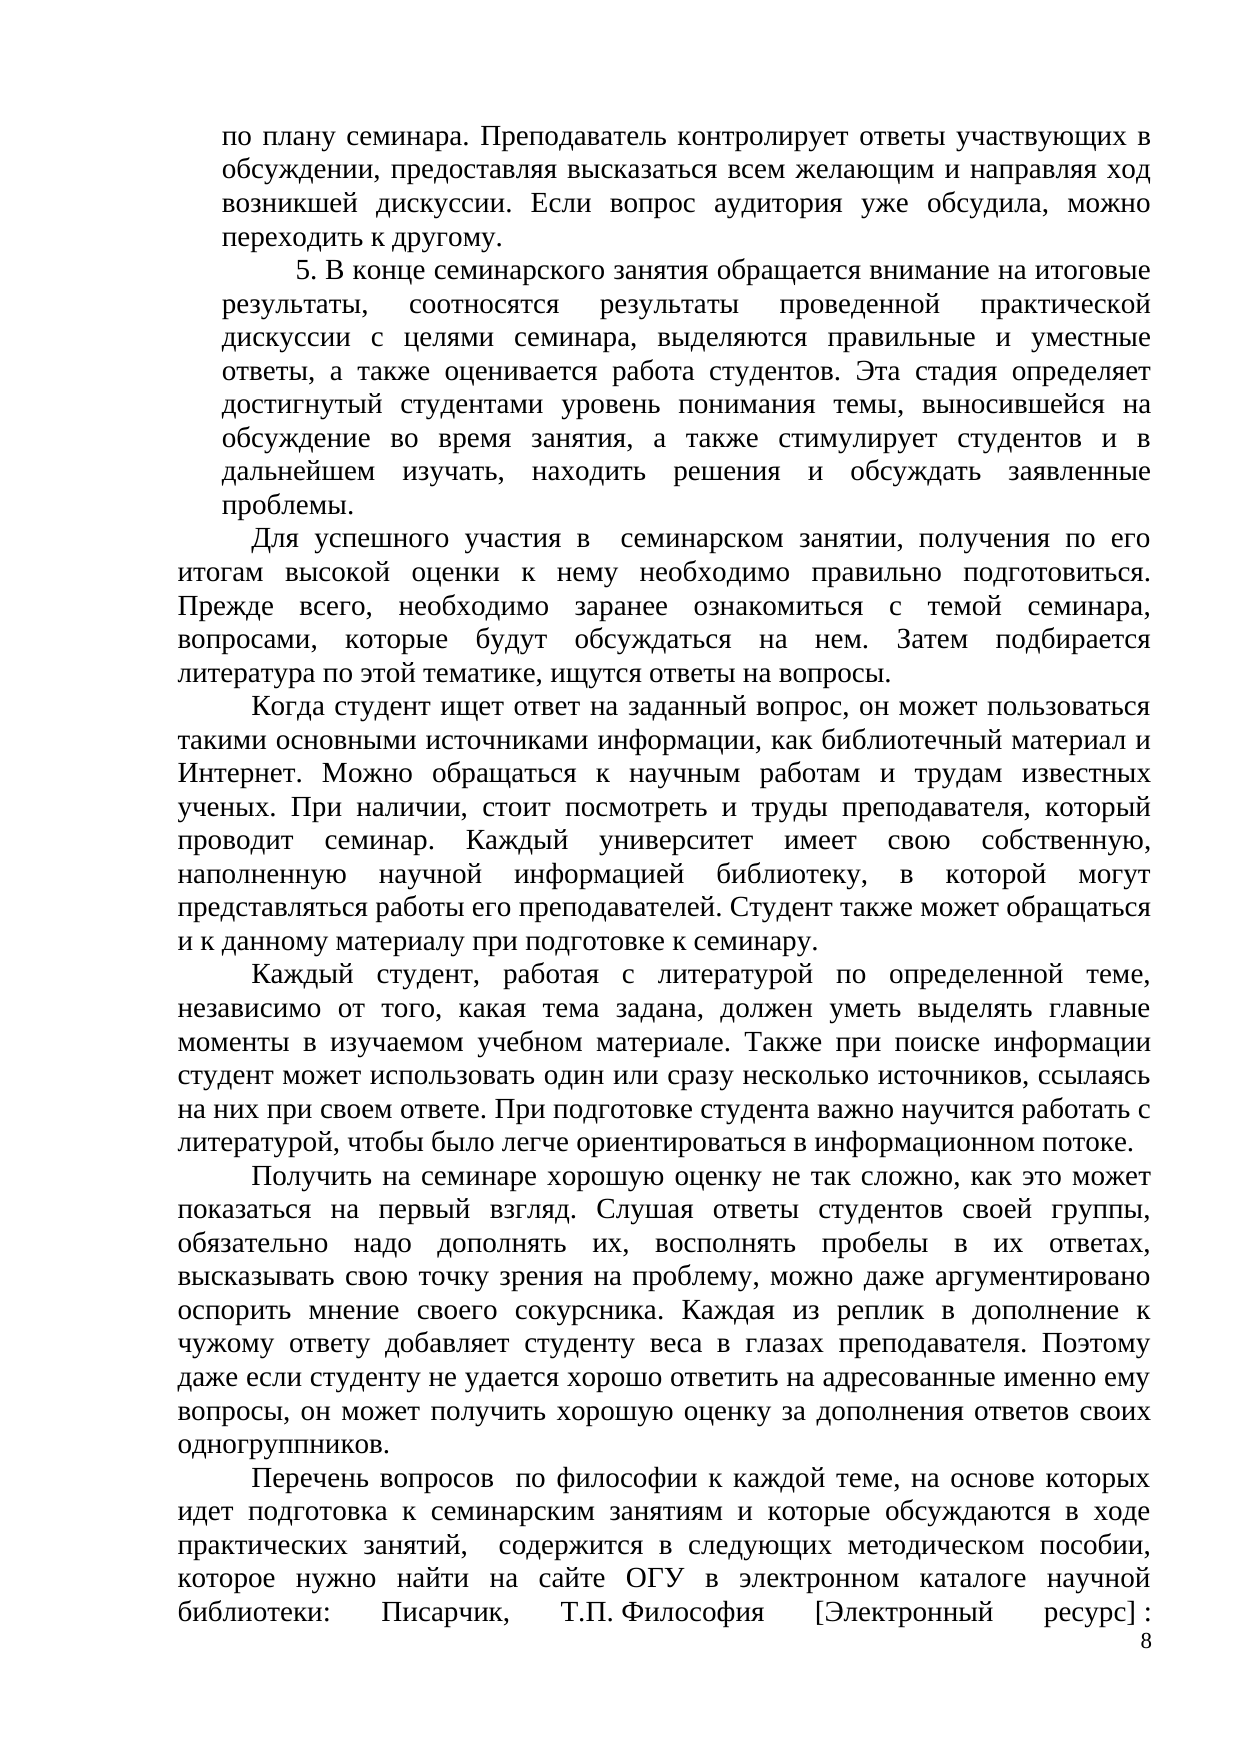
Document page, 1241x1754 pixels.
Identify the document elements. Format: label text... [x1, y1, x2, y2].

text Когда студент ищет ответ на заданный вопрос, он может пользоваться такими основными источниками информации, как библиотечный материал и Интернет. Можно обращаться к научным работам и трудам известных ученых. При наличии, стоит посмотреть и труды преподавателя, который проводит семинар. Каждый университет имеет свою собственную, наполненную научной информацией библиотеку, в которой могут представляться работы его преподавателей. Студент также может обращаться и к данному материалу при подготовке к семинару. [177, 688, 1152, 957]
text Получить на семинаре хорошую оценку не так сложно, как это может показаться на первый взгляд. Слушая ответы студентов своей группы, обязательно надо дополнять их, восполнять пробелы в их ответах, высказывать свою точку зрения на проблему, можно даже аргументировано оспорить мнение своего сокурсника. Каждая из реплик в дополнение к чужому ответу добавляет студенту веса в глазах преподавателя. Поэтому даже если студенту не удается хорошо ответить на адресованные именно ему вопросы, он может получить хорошую оценку за дополнения ответов своих одногруппников. [177, 1158, 1152, 1460]
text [177, 1460, 1152, 1627]
text Для успешного участия в семинарском занятии, получения по его итогам высокой оценки к нему необходимо правильно подготовиться. Прежде всего, необходимо заранее ознакомиться с темой семинара, вопросами, которые будут обсуждаться на нем. Затем подбирается литература по этой тематике, ищутся ответы на вопросы. [177, 521, 1152, 688]
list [222, 118, 1152, 252]
list В конце семинарского занятия обращается внимание на итоговые результаты, соотносятся результаты проведенной практической дискуссии с целями семинара, выделяются правильные и уместные ответы, а также оценивается работа студентов. Эта стадия определяет достигнутый студентами уровень понимания темы, выносившейся на обсуждение во время занятия, а также стимулирует студентов и в дальнейшем изучать, находить решения и обсуждать заявленные проблемы. [222, 252, 1152, 521]
text Каждый студент, работая с литературой по определенной теме, независимо от того, какая тема задана, должен уметь выделять главные моменты в изучаемом учебном материале. Также при поиске информации студент может использовать один или сразу несколько источников, ссылаясь на них при своем ответе. При подготовке студента важно научится работать с литературой, чтобы было легче ориентироваться в информационном потоке. [177, 957, 1152, 1158]
